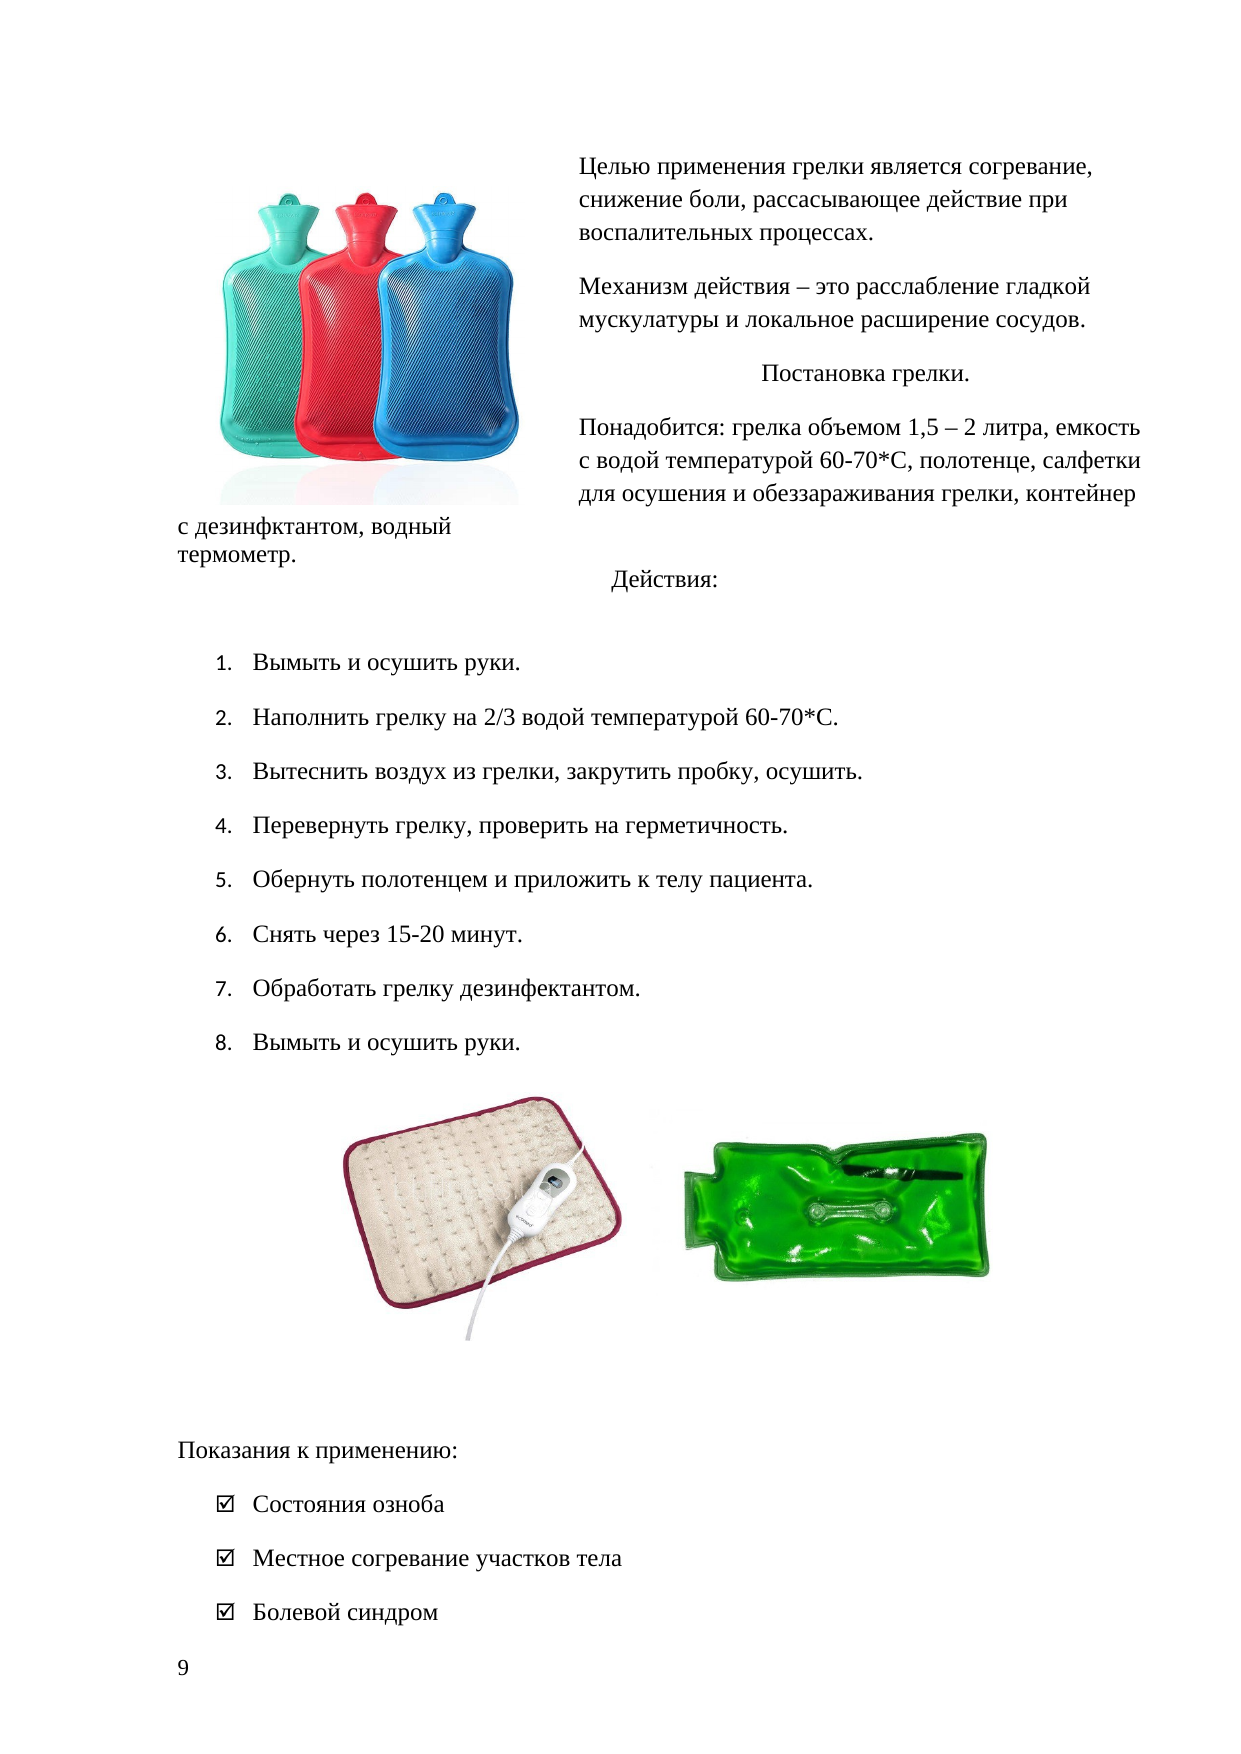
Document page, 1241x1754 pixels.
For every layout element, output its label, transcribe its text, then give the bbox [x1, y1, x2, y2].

list Перевернуть грелку, проверить на герметичность. [215, 810, 1176, 839]
list Наполнить грелку на 2/3 водой температурой 60-70*С. [215, 702, 1176, 731]
list Вымыть и осушить руки. [215, 1027, 1176, 1057]
list Вытеснить воздух из грелки, закрутить пробку, осушить. [215, 756, 1176, 785]
picture [215, 186, 526, 505]
list Снять через 15-20 минут. [215, 919, 1176, 948]
list Вымыть и осушить руки. [215, 647, 577, 676]
text с дезинфктантом, водный термометр. [177, 511, 577, 568]
text Показания к применению: [177, 1435, 1176, 1464]
picture [649, 1109, 993, 1296]
text Механизм действия – это расслабление гладкой мускулатуры и локальное расширение сосудов. [579, 271, 1091, 333]
picture [341, 1092, 628, 1341]
list Болевой синдром [215, 1597, 1176, 1625]
text Действия: [611, 564, 1176, 593]
list Местное согревание участков тела [215, 1543, 1176, 1572]
text Целью применения грелки является согревание, снижение боли, рассасывающее действие при воспалительных процессах. [579, 151, 1093, 246]
text Понадобится: грелка объемом 1,5 – 2 литра, емкость с водой температурой 60-70*С, полотенце, салфетки для осушения и обеззараживания грелки, контейнер [579, 412, 1141, 506]
list Состояния озноба [215, 1489, 1176, 1517]
text Постановка грелки. [761, 358, 1176, 386]
list Обернуть полотенцем и приложить к телу пациента. [215, 864, 1176, 893]
list Обработать грелку дезинфектантом. [215, 973, 1176, 1002]
